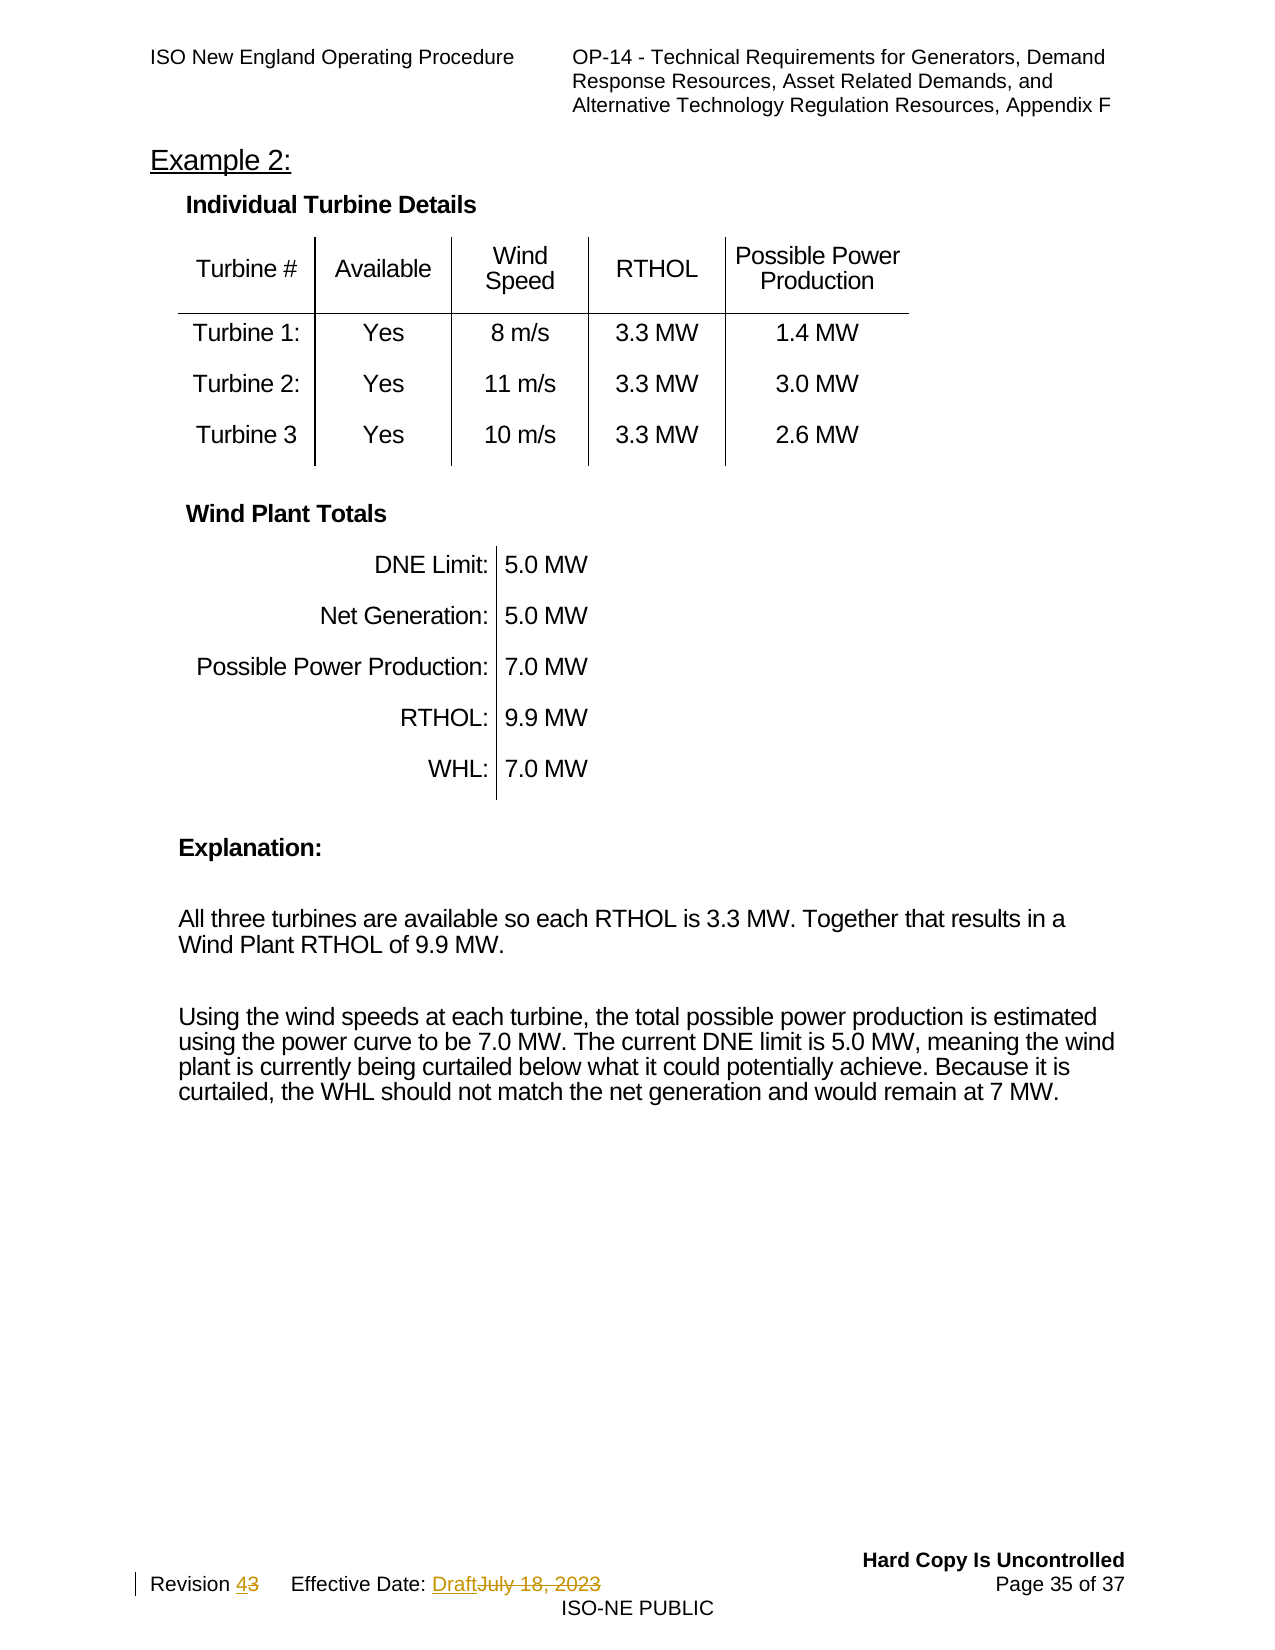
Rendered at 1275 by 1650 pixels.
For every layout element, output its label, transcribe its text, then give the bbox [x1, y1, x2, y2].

table_cell Turbine # [178, 237, 314, 313]
text Explanation: [178, 836, 1125, 861]
table_cell Yes [316, 365, 451, 416]
table_cell 2.6 MW [726, 416, 909, 466]
table_cell 3.3 MW [589, 416, 725, 466]
table_cell 3.0 MW [726, 365, 909, 416]
table_cell Net Generation: [178, 597, 496, 648]
table_cell Turbine 1: [178, 314, 314, 365]
table_header Wind Plant Totals [178, 495, 609, 546]
table_cell Yes [316, 416, 451, 466]
table_cell Available [316, 237, 451, 313]
text All three turbines are available so each RTHOL is 3.3 MW. Together that results in a Wind Plant RTHOL of 9.9 MW. [178, 908, 1125, 958]
table_cell RTHOL [589, 237, 725, 313]
table_cell Yes [316, 314, 451, 365]
table_cell Possible Power Production: [178, 648, 496, 698]
table_cell Possible Power Production [726, 237, 909, 313]
table_cell 9.9 MW [497, 699, 609, 749]
table_cell 5.0 MW [497, 597, 609, 648]
table_cell DNE Limit: [178, 546, 496, 597]
table_cell 8 m/s [452, 314, 588, 365]
table_cell 10 m/s [452, 416, 588, 466]
table_cell 11 m/s [452, 365, 588, 416]
table_cell Turbine 3 [178, 416, 314, 466]
table_cell Wind Speed [452, 237, 588, 313]
table_cell Turbine 2: [178, 365, 314, 416]
table_cell WHL: [178, 749, 496, 800]
table_cell 3.3 MW [589, 314, 725, 365]
text Example 2: [150, 150, 1125, 175]
table_cell 7.0 MW [497, 749, 609, 800]
table_cell 5.0 MW [497, 546, 609, 597]
table_cell 7.0 MW [497, 648, 609, 698]
text Using the wind speeds at each turbine, the total possible power production is estimated using the power curve to be 7.0 MW. The current DNE limit is 5.0 MW, meaning the wind plant is currently being curtailed below what it could potentially achieve. Because it is curtailed, the WHL should not match the net generation and would remain at 7 MW. [178, 1005, 1125, 1106]
table_cell 3.3 MW [589, 365, 725, 416]
table_cell 1.4 MW [726, 314, 909, 365]
table_header Individual Turbine Details [178, 186, 909, 237]
table_cell RTHOL: [178, 699, 496, 749]
